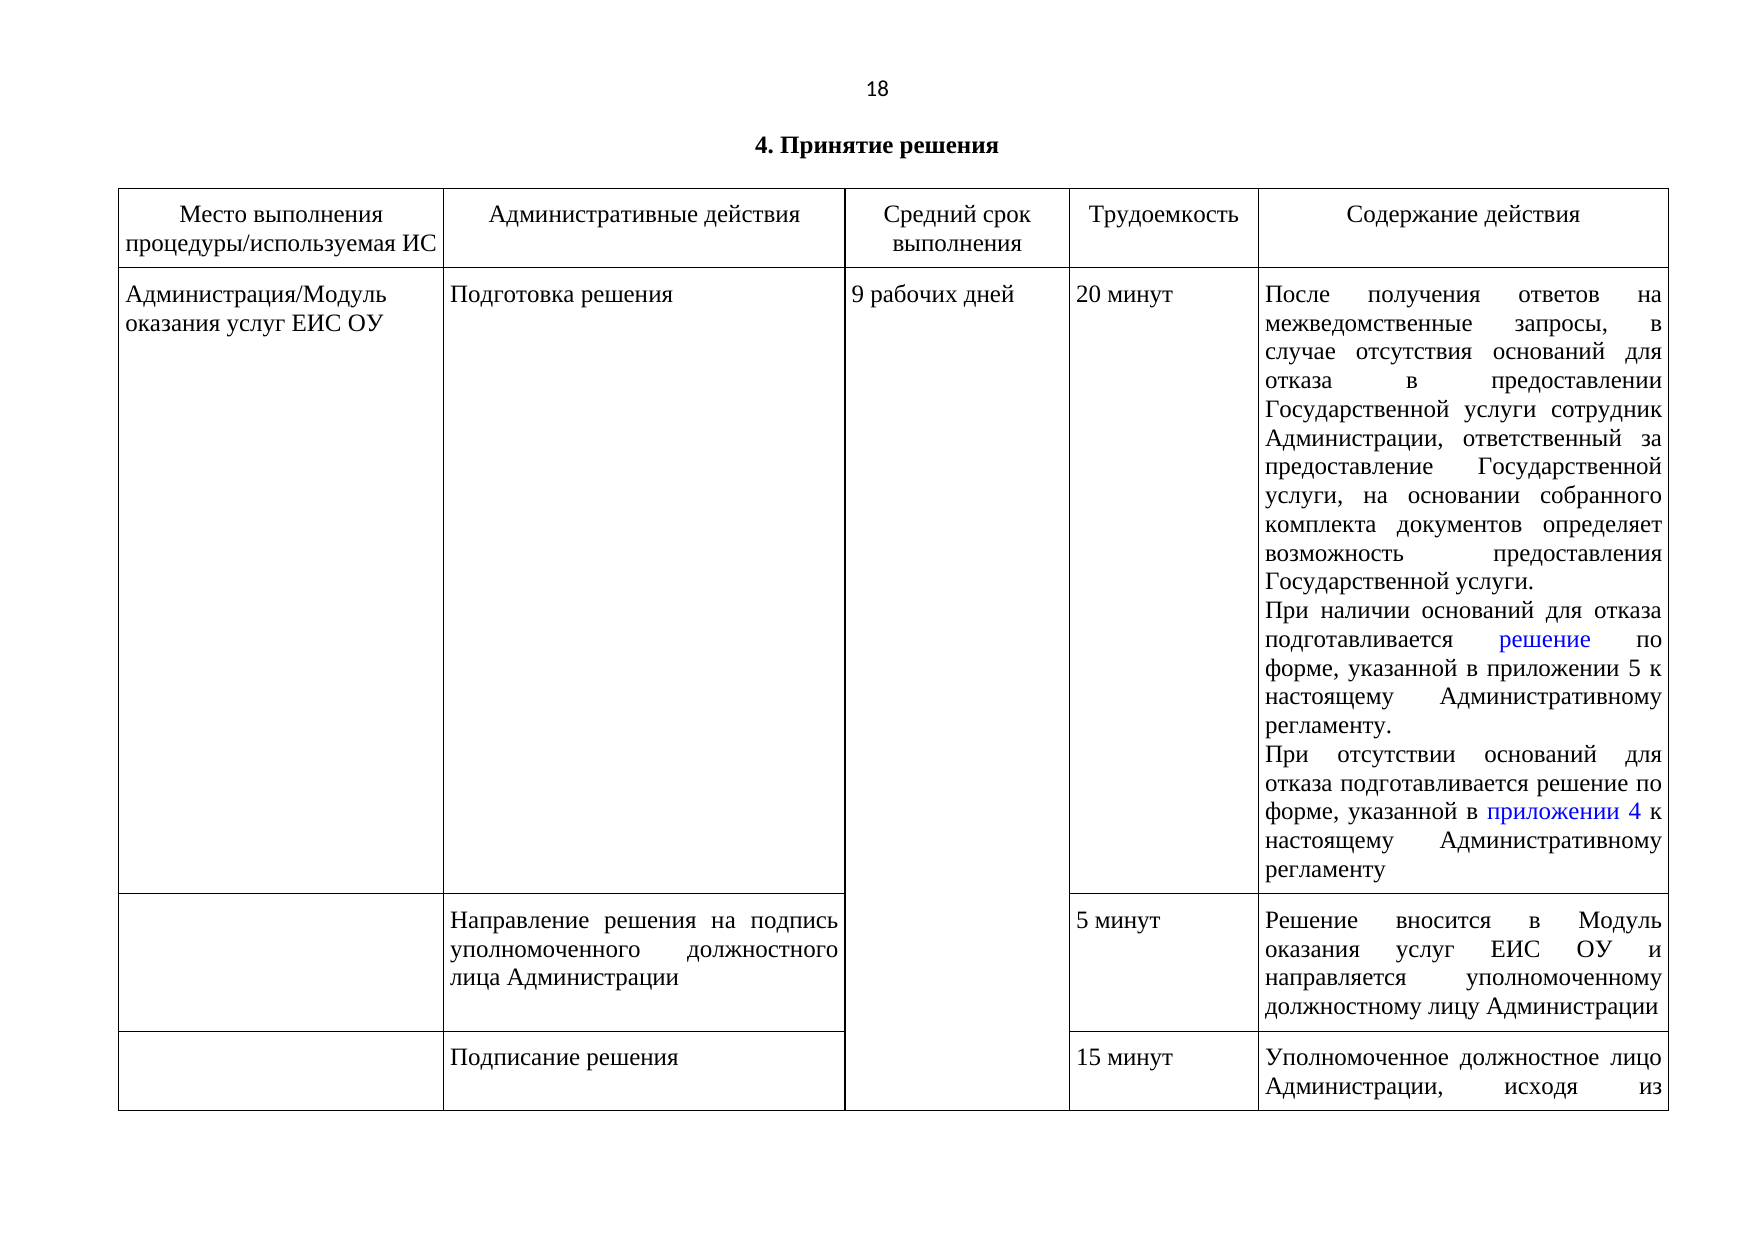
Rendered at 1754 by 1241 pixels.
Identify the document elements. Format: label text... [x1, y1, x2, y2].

table_cell Подписание решения [444, 1032, 844, 1110]
table_cell 20 минут [1070, 268, 1258, 893]
table_header Место выполнения процедуры/используемая ИС [119, 189, 443, 267]
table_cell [1259, 1032, 1668, 1110]
table_cell [119, 894, 443, 1031]
table_header Трудоемкость [1070, 189, 1258, 267]
table_cell Подготовка решения [444, 268, 844, 893]
table_cell 5 минут [1070, 894, 1258, 1031]
table_header Административные действия [444, 189, 844, 267]
table_cell 15 минут [1070, 1032, 1258, 1110]
text 4. Принятие решения [118, 130, 1636, 159]
table_cell После получения ответов на межведомственные запросы, в случае отсутствия оснований для отказа в предоставлении Государственной услуги сотрудник Администрации, ответственный за предоставление Государственной услуги, на основании собранного комплекта документов определяет возможность предоставления Государственной услуги. При наличии оснований для отказа подготавливается решение по форме, указанной в приложении 5 к настоящему Административному регламенту. При отсутствии оснований для отказа подготавливается решение по форме, указанной в приложении 4 к настоящему Административному регламенту [1259, 268, 1668, 893]
table_cell Администрация/Модуль оказания услуг ЕИС ОУ [119, 268, 443, 893]
table_cell 9 рабочих дней [846, 268, 1069, 1110]
table_cell [119, 1032, 443, 1110]
table_cell Решение вносится в Модуль оказания услуг ЕИС ОУ и направляется уполномоченному должностному лицу Администрации [1259, 894, 1668, 1031]
table_cell Направление решения на подпись уполномоченного должностного лица Администрации [444, 894, 844, 1031]
table_header Содержание действия [1259, 189, 1668, 267]
table_header Средний срок выполнения [846, 189, 1069, 267]
